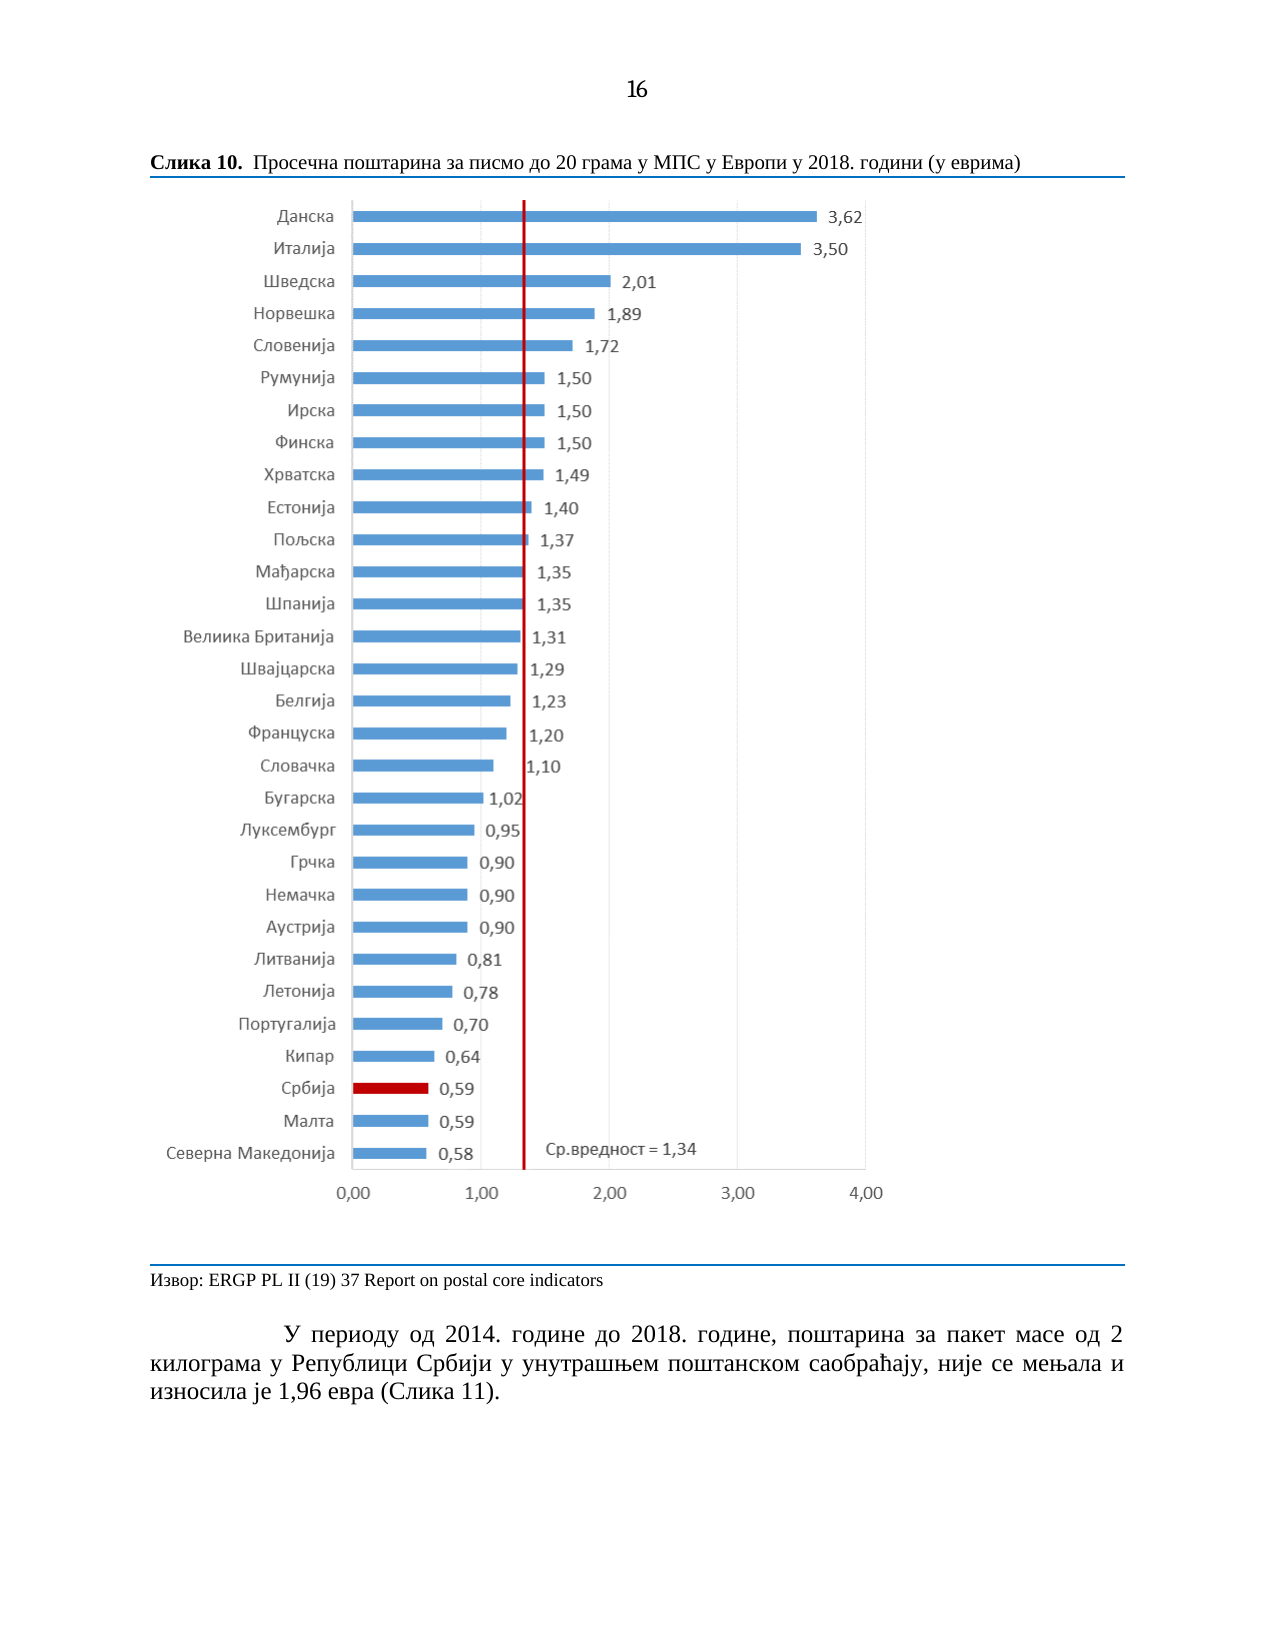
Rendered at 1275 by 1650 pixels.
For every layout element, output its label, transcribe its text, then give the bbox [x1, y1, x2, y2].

text Извор: ERGP PL II (19) 37 Report on postal core indicators [150, 1266, 1125, 1290]
text Слика 10. Просечна поштарина за писмо до 20 грама у МПС у Европи у 2018. години (у еврима) [150, 150, 1125, 176]
text У периоду од 2014. године до 2018. године, поштарина за пакет масе од 2 килограма у Републици Србији у унутрашњем поштанском саобраћају, није се мењала и износила је 1,96 евра (Слика 11). [150, 1319, 1125, 1405]
picture [150, 178, 901, 1264]
